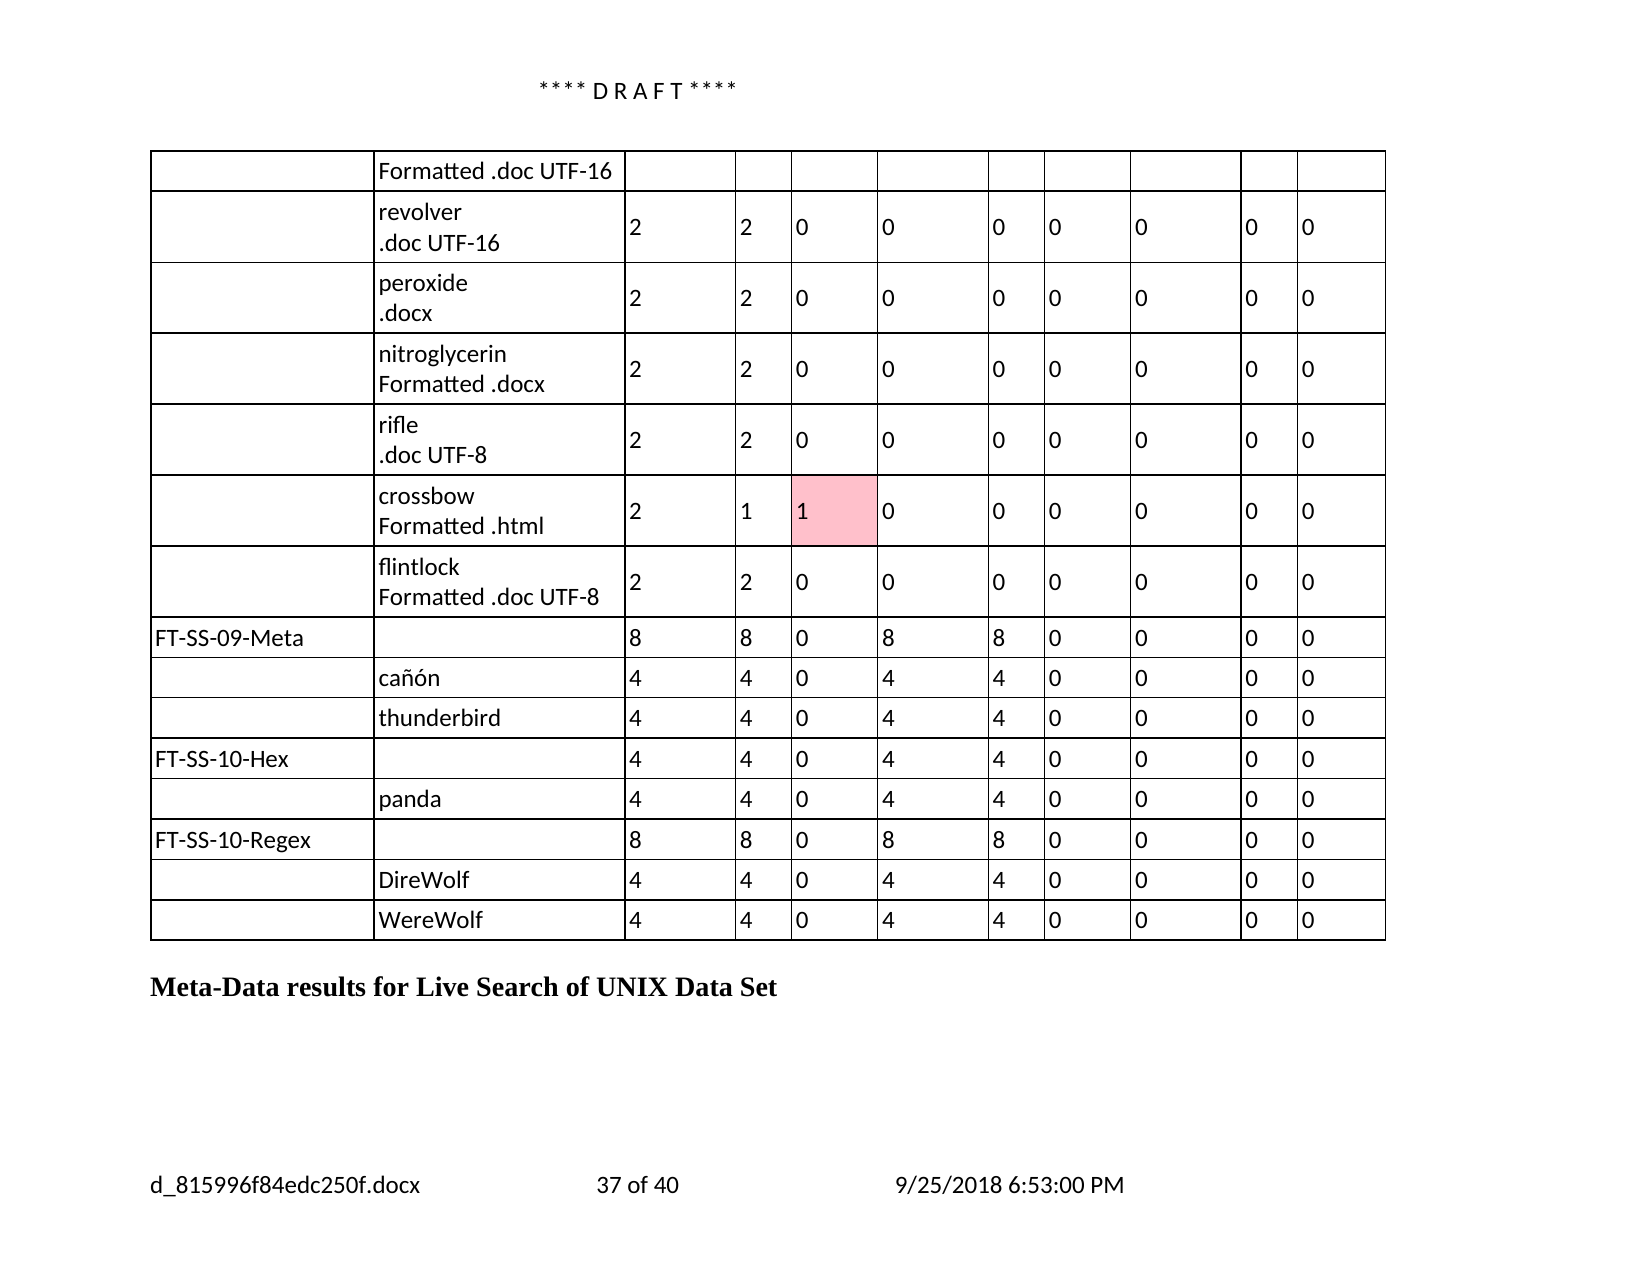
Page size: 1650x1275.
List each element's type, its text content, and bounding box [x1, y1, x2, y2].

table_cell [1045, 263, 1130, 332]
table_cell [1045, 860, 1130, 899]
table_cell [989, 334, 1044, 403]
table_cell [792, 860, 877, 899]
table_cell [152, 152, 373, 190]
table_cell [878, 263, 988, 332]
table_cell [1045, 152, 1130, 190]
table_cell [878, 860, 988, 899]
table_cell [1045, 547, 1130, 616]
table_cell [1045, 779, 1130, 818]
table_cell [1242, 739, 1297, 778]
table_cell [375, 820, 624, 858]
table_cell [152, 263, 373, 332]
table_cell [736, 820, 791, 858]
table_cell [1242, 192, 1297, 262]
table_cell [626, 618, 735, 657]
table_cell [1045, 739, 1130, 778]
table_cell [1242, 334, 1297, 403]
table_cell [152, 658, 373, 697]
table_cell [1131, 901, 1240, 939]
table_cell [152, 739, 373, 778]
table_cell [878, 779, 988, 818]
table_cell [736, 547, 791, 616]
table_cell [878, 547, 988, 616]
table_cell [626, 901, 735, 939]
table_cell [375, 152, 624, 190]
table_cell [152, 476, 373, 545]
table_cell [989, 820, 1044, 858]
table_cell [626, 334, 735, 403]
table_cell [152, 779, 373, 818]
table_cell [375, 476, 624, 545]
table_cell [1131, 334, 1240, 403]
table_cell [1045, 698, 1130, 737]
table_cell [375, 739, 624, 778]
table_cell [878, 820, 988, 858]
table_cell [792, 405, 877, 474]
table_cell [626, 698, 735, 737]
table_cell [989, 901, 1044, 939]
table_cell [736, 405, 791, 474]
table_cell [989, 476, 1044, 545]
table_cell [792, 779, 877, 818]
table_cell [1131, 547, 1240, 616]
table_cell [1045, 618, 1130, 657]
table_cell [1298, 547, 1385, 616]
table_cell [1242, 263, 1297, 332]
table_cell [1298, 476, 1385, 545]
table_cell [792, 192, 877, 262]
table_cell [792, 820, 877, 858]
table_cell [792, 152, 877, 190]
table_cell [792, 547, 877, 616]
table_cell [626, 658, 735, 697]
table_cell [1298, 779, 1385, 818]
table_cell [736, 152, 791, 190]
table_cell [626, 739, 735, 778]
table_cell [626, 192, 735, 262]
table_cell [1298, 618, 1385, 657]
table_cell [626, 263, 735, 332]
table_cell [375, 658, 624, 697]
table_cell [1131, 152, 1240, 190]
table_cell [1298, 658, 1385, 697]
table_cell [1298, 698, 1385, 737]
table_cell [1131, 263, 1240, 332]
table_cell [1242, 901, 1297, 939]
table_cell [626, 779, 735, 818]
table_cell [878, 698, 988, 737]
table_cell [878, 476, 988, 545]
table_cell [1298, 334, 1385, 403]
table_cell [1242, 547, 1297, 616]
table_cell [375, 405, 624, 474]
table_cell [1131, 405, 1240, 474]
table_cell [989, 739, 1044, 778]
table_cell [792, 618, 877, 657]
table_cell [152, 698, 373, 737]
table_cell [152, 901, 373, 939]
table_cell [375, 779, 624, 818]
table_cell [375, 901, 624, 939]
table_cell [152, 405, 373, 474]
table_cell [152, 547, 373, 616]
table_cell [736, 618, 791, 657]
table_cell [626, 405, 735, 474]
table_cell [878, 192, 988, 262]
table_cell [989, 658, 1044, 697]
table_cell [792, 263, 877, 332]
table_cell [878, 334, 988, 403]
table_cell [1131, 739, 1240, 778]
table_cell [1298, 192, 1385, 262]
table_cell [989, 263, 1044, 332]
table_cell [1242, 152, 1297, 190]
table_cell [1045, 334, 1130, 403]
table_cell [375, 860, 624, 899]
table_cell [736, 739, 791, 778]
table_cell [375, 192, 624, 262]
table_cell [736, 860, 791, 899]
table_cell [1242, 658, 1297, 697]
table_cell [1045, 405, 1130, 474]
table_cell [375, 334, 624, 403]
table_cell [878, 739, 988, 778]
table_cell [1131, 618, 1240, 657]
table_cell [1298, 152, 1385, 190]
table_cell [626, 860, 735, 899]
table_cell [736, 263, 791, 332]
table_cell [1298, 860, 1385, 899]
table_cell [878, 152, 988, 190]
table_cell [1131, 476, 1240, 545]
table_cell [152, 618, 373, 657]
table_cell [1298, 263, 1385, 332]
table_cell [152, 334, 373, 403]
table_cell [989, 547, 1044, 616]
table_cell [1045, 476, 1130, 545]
subtitle Meta-Data results for Live Search of UNIX Data Set [150, 970, 1500, 1002]
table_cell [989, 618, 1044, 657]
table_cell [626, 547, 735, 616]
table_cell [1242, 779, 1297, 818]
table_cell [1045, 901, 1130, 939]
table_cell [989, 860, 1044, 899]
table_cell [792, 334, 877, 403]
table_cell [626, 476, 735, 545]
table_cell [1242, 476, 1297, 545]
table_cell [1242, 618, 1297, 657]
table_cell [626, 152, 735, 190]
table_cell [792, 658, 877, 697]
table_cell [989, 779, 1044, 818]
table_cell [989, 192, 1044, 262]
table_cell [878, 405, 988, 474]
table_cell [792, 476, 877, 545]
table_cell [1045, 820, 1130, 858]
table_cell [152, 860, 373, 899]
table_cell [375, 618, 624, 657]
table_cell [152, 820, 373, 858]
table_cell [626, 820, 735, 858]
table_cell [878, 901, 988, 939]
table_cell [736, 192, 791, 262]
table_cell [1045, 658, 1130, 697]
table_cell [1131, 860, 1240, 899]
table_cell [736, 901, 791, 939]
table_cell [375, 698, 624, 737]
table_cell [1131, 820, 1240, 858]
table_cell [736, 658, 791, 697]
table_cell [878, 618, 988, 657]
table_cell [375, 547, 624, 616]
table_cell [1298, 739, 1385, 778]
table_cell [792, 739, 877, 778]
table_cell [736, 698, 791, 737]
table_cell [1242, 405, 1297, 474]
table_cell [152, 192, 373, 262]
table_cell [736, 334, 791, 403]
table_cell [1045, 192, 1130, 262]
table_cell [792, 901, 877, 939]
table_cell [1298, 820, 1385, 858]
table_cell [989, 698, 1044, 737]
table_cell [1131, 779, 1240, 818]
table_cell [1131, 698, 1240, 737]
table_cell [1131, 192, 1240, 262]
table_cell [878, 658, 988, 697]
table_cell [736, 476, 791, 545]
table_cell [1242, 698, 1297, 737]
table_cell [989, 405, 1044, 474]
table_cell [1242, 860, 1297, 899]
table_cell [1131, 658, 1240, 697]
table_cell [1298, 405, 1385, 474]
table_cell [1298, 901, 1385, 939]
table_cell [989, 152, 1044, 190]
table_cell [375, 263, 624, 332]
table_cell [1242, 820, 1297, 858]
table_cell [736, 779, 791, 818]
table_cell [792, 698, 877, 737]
